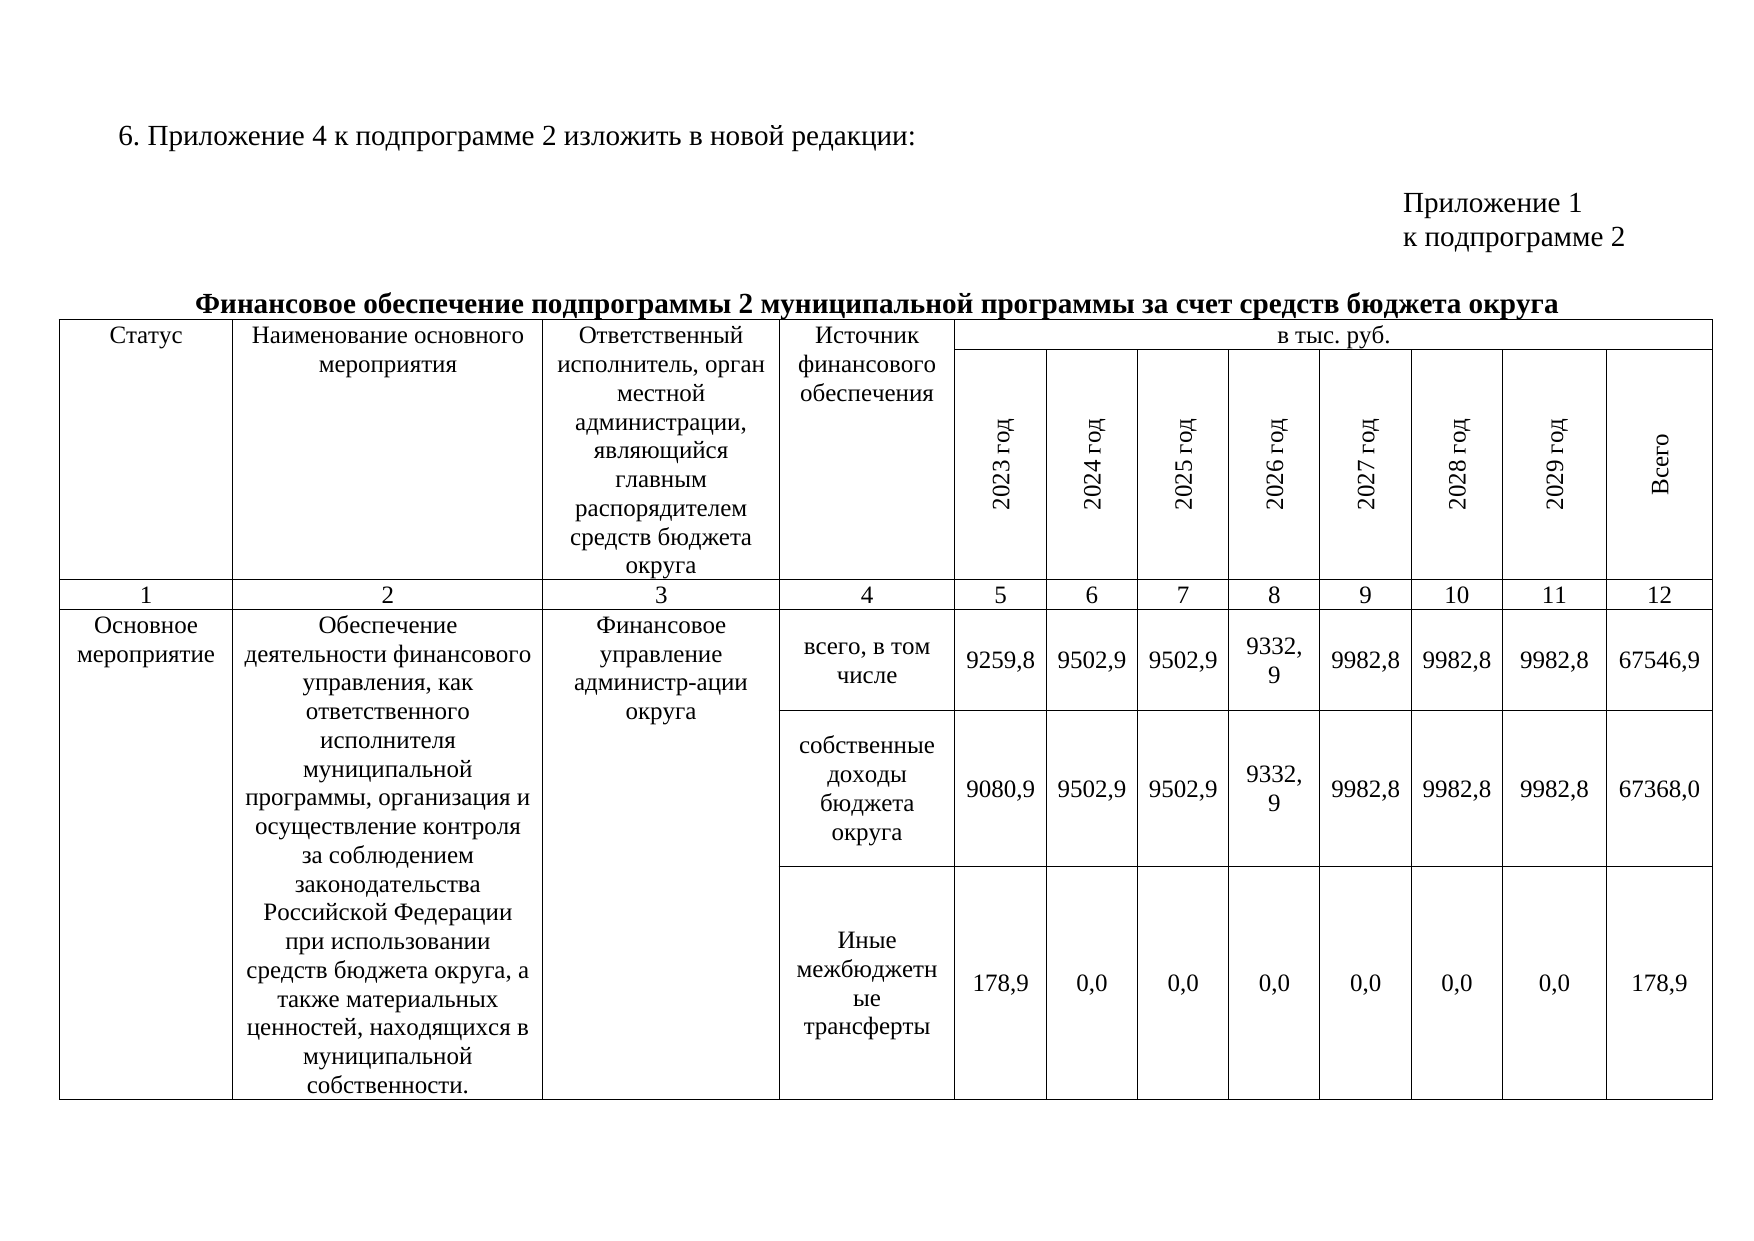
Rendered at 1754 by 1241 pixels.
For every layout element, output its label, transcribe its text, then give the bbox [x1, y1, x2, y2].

table_cell 7 [1138, 580, 1228, 609]
table_cell 0,0 [1320, 867, 1411, 1099]
table_cell 9982,8 [1412, 711, 1502, 866]
table_cell 9332,9 [1229, 711, 1319, 866]
table_cell Основное мероприятие [60, 610, 232, 1099]
table_cell всего, в том числе [780, 610, 954, 710]
table_cell 2028 год [1412, 350, 1502, 579]
table_cell 178,9 [955, 867, 1046, 1099]
table_header в тыс. руб. [955, 320, 1712, 349]
table_cell 9502,9 [1047, 711, 1137, 866]
table_cell 2029 год [1503, 350, 1606, 579]
table_cell 2027 год [1320, 350, 1411, 579]
table_cell 2023 год [955, 350, 1046, 579]
table_cell 9259,8 [955, 610, 1046, 710]
table_cell 9502,9 [1138, 711, 1228, 866]
table_cell 6 [1047, 580, 1137, 609]
table_cell 9080,9 [955, 711, 1046, 866]
table_cell 2024 год [1047, 350, 1137, 579]
table_cell Всего [1607, 350, 1712, 579]
table_cell 4 [780, 580, 954, 609]
table_cell 1 [60, 580, 232, 609]
table_cell Иные межбюджетные трансферты [780, 867, 954, 1099]
table_cell 3 [543, 580, 779, 609]
table_cell 9982,8 [1412, 610, 1502, 710]
table_cell 11 [1503, 580, 1606, 609]
table_cell 0,0 [1138, 867, 1228, 1099]
table_cell 178,9 [1607, 867, 1712, 1099]
table_cell 9982,8 [1503, 711, 1606, 866]
table_cell 2025 год [1138, 350, 1228, 579]
table_cell 9 [1320, 580, 1411, 609]
table_cell 10 [1412, 580, 1502, 609]
table_header Источник финансового обеспечения [780, 320, 954, 579]
table_cell 0,0 [1229, 867, 1319, 1099]
table_cell 0,0 [1047, 867, 1137, 1099]
table_cell 2 [233, 580, 542, 609]
table_cell Финансовое управление администр-ации округа [543, 610, 779, 1099]
table_header Наименование основного мероприятия [233, 320, 542, 579]
table_cell 8 [1229, 580, 1319, 609]
text Финансовое обеспечение подпрограммы 2 муниципальной программы за счет средств бюджета округа [118, 286, 1636, 319]
table_cell 9982,8 [1503, 610, 1606, 710]
table_cell 12 [1607, 580, 1712, 609]
table_cell 9502,9 [1047, 610, 1137, 710]
table_cell 2026 год [1229, 350, 1319, 579]
table_header Статус [60, 320, 232, 579]
table_cell 67368,0 [1607, 711, 1712, 866]
table_cell 9332,9 [1229, 610, 1319, 710]
table_cell 9982,8 [1320, 711, 1411, 866]
table_cell 0,0 [1412, 867, 1502, 1099]
table_cell 67546,9 [1607, 610, 1712, 710]
table_cell 9502,9 [1138, 610, 1228, 710]
table_cell 9982,8 [1320, 610, 1411, 710]
text к подпрограмме 2 [1403, 219, 1636, 252]
table_cell собственные доходы бюджета округа [780, 711, 954, 866]
text Приложение 1 [1403, 185, 1636, 219]
table_cell 5 [955, 580, 1046, 609]
table_cell Обеспечение деятельности финансового управления, как ответственного исполнителя муниципальной программы, организация и осуществление контроля за соблюдением законодательства Российской Федерации при использовании средств бюджета округа, а также материальных ценностей, находящихся в муниципальной собственности. [233, 610, 542, 1099]
table_cell 0,0 [1503, 867, 1606, 1099]
text 6. Приложение 4 к подпрограмме 2 изложить в новой редакции: [118, 118, 1636, 152]
table_header Ответственный исполнитель, орган местной администрации, являющийся главным распорядителем средств бюджета округа [543, 320, 779, 579]
